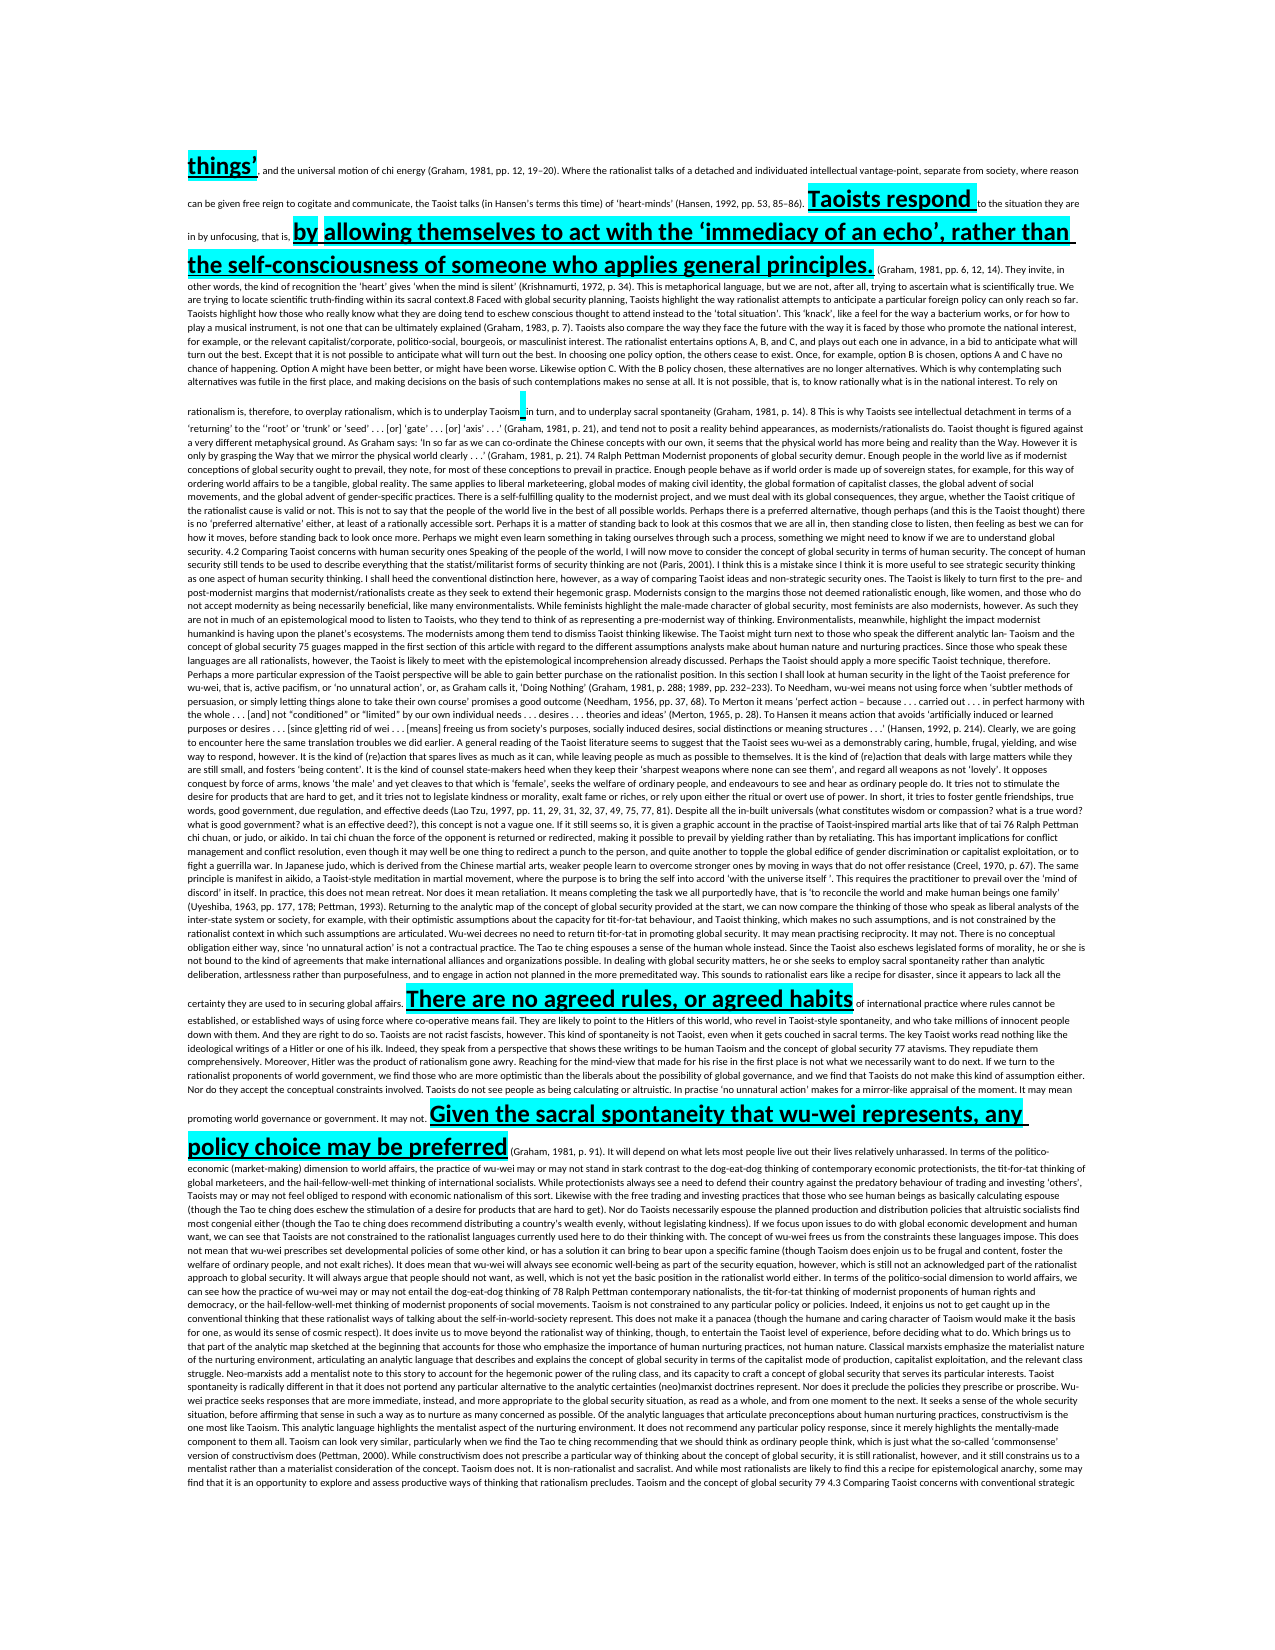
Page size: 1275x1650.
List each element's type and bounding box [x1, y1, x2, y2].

text [187, 150, 1087, 1489]
